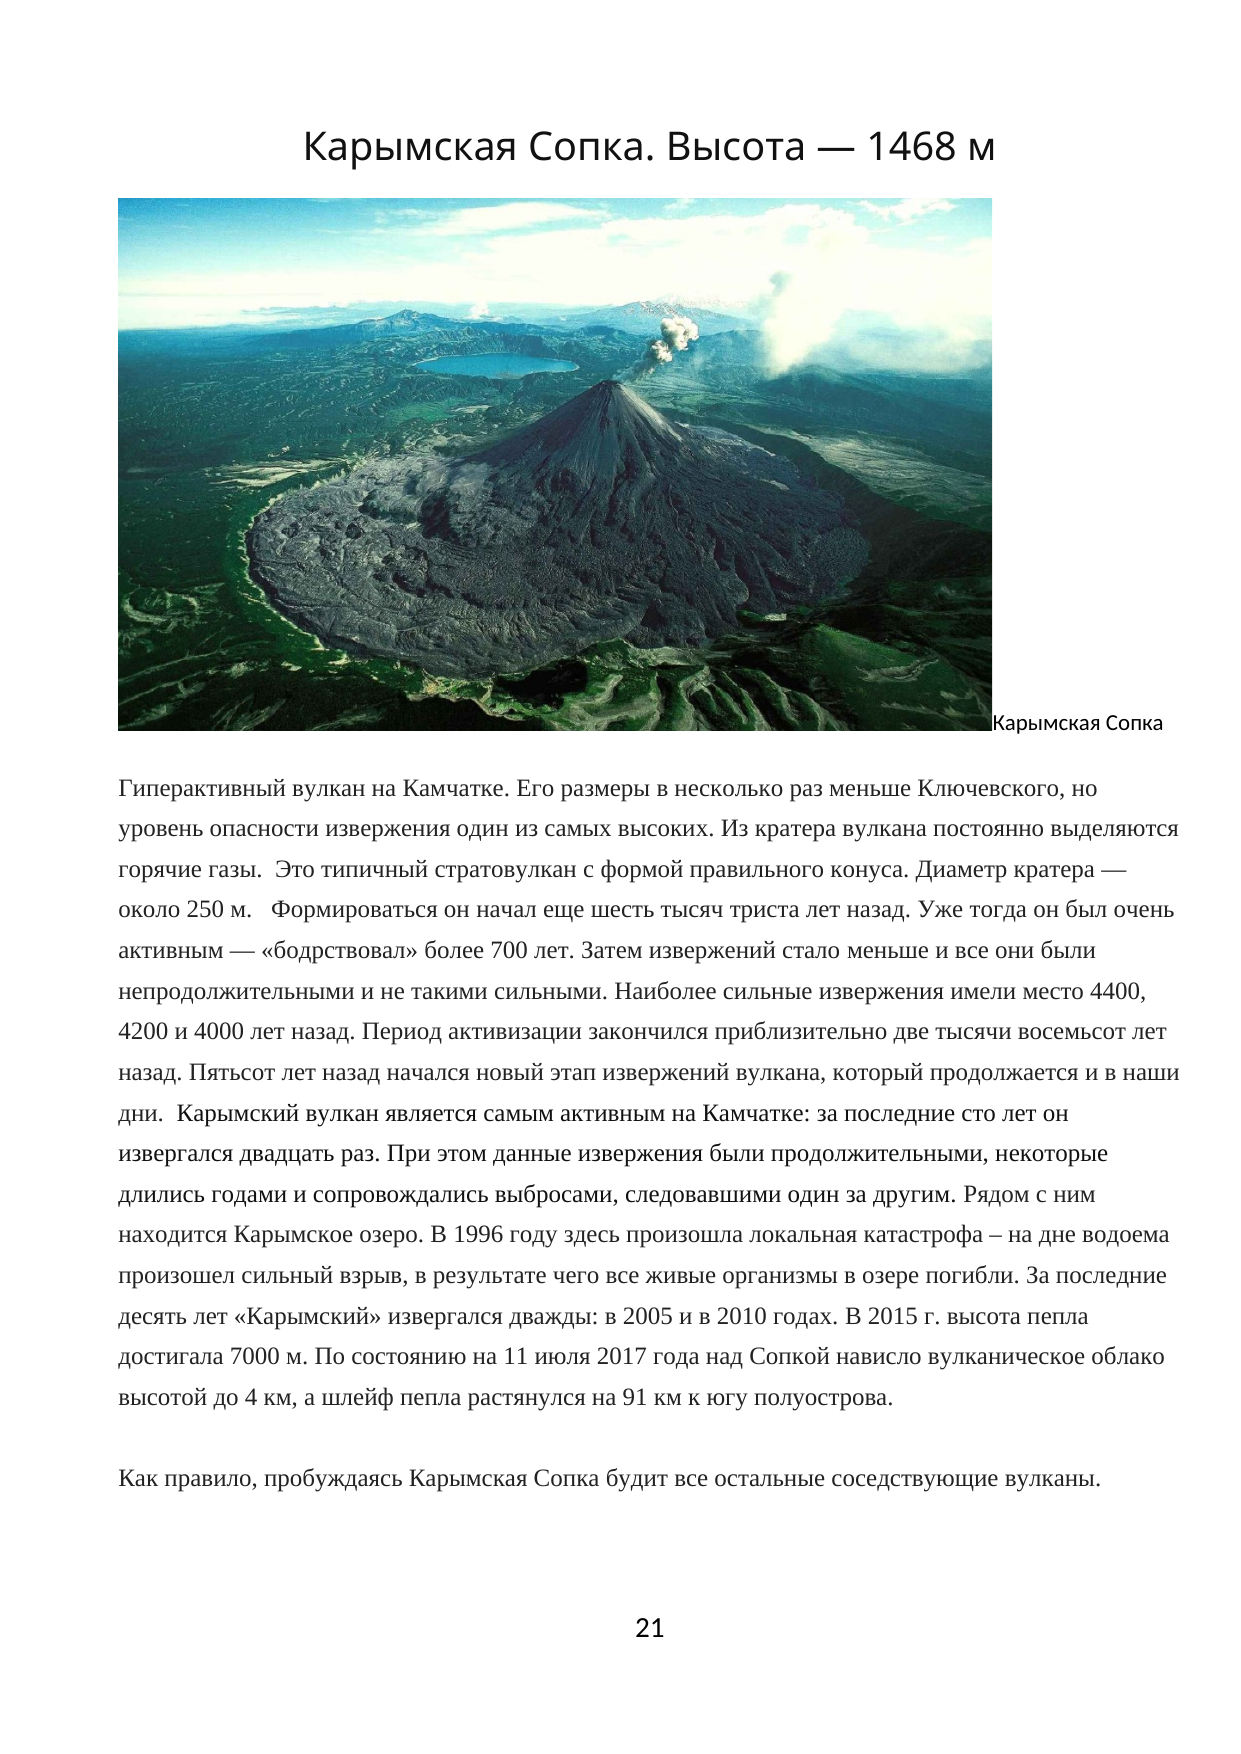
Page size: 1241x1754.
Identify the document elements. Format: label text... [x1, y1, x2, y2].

text Гиперактивный вулкан на Камчатке. Его размеры в несколько раз меньше Ключевского, но уровень опасности извержения один из самых высоких. Из кратера вулкана постоянно выделяются горячие газы. Это типичный стратовулкан с формой правильного конуса. Диаметр кратера — около 250 м. Формироваться он начал еще шесть тысяч триста лет назад. Уже тогда он был очень активным — «бодрствовал» более 700 лет. Затем извержений стало меньше и все они были непродолжительными и не такими сильными. Наиболее сильные извержения имели место 4400, 4200 и 4000 лет назад. Период активизации закончился приблизительно две тысячи восемьсот лет назад. Пятьсот лет назад начался новый этап извержений вулкана, который продолжается и в наши дни. Карымский вулкан является самым активным на Камчатке: за последние сто лет он извергался двадцать раз. При этом данные извержения были продолжительными, некоторые длились годами и сопровождались выбросами, следовавшими один за другим. Рядом с ним находится Карымское озеро. В 1996 году здесь произошла локальная катастрофа – на дне водоема произошел сильный взрыв, в результате чего все живые организмы в озере погибли. За последние десять лет «Карымский» извергался дважды: в 2005 и в 2010 годах. В 2015 г. высота пепла достигала 7000 м. По состоянию на 11 июля 2017 года над Сопкой нависло вулканическое облако высотой до 4 км, а шлейф пепла растянулся на 91 км к югу полуострова. [118, 761, 1181, 1411]
subtitle Карымская Сопка. Высота — 1468 м [118, 118, 1181, 172]
picture [118, 198, 993, 731]
text Как правило, пробуждаясь Карымская Сопка будит все остальные соседствующие вулканы. [118, 1451, 1181, 1492]
